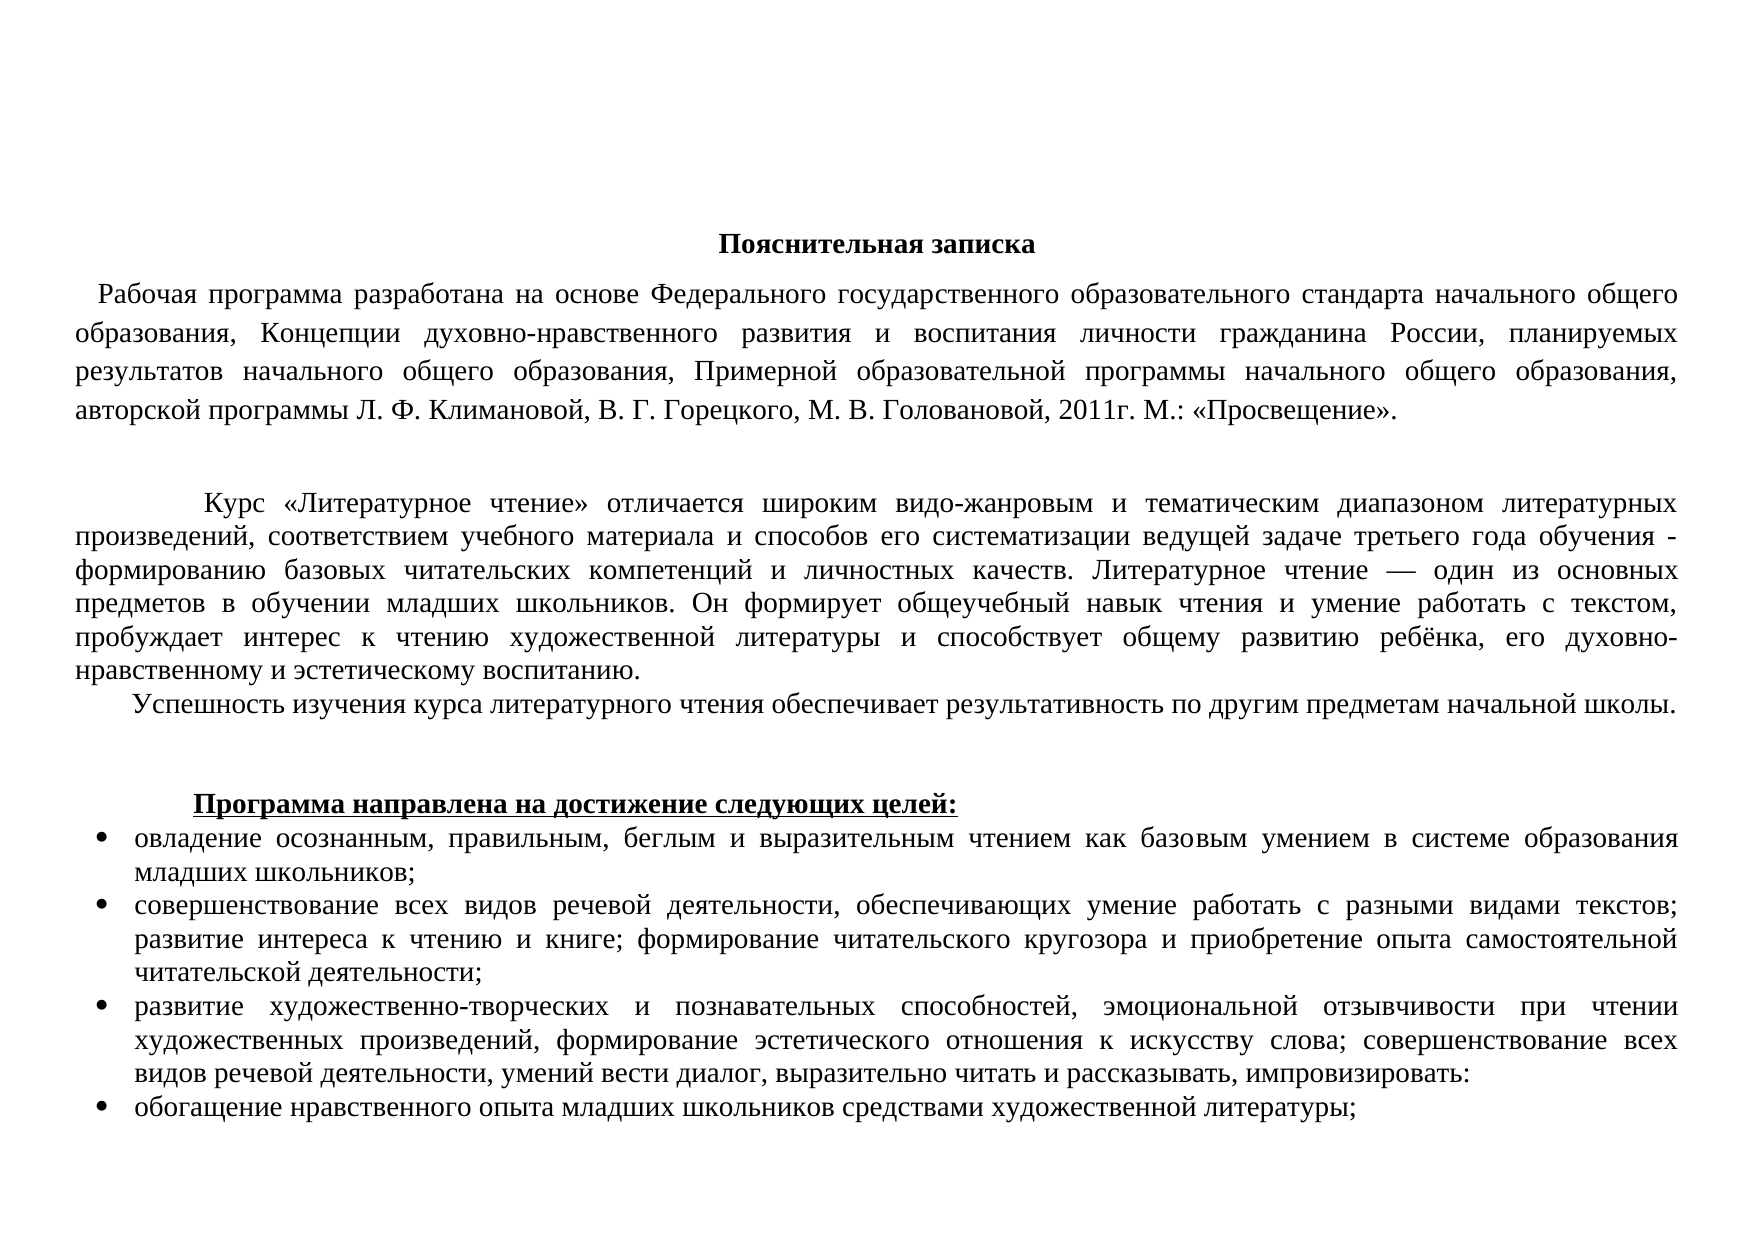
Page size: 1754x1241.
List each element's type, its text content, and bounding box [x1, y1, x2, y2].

text Программа направлена на достижение следующих целей: [75, 787, 1679, 820]
list совершенствование всех видов речевой деятельности, обеспечивающих умение работать с разными видами текстов; развитие интереса к чтению и книге; формирование читательского кругозора и приобретение опыта самостоятельной читательской деятельности; [97, 887, 1679, 988]
text Пояснительная записка [75, 226, 1679, 259]
text Рабочая программа разработана на основе Федерального государственного образовательного стандарта начального общего образования, Концепции духовно-нравственного развития и воспитания личности гражданина России, планируемых результатов начального общего образования, Примерной образовательной программы начального общего образования, авторской программы Л. Ф. Климановой, В. Г. Горецкого, М. В. Головановой, 2011г. М.: «Просвещение». [75, 276, 1679, 425]
list обогащение нравственного опыта младших школьников средствами художественной литературы; [97, 1089, 1679, 1122]
text Курс «Литературное чтение» отличается широким видо-жанровым и тематическим диапазоном литературных произведений, соответствием учебного материала и способов его систематизации ведущей задаче третьего года обучения - формированию базовых читательских компетенций и личностных качеств. Литературное чтение — один из основных предметов в обучении младших школьников. Он формирует общеучебный навык чтения и умение работать с текстом, пробуждает интерес к чтению художественной литературы и способствует общему развитию ребёнка, его духовно-нравственному и эстетическому воспитанию. [75, 485, 1679, 686]
list развитие художественно-творческих и познавательных способностей, эмоциональной отзывчивости при чтении художественных произведений, формирование эстетического отношения к искусству слова; совершенствование всех видов речевой деятельности, умений вести диалог, выразительно читать и рассказывать, импровизировать: [97, 988, 1679, 1089]
list овладение осознанным, правильным, беглым и выразительным чтением как базовым умением в системе образования младших школьников; [97, 820, 1679, 887]
text Успешность изучения курса литературного чтения обеспечивает результативность по другим предметам начальной школы. [75, 686, 1679, 719]
